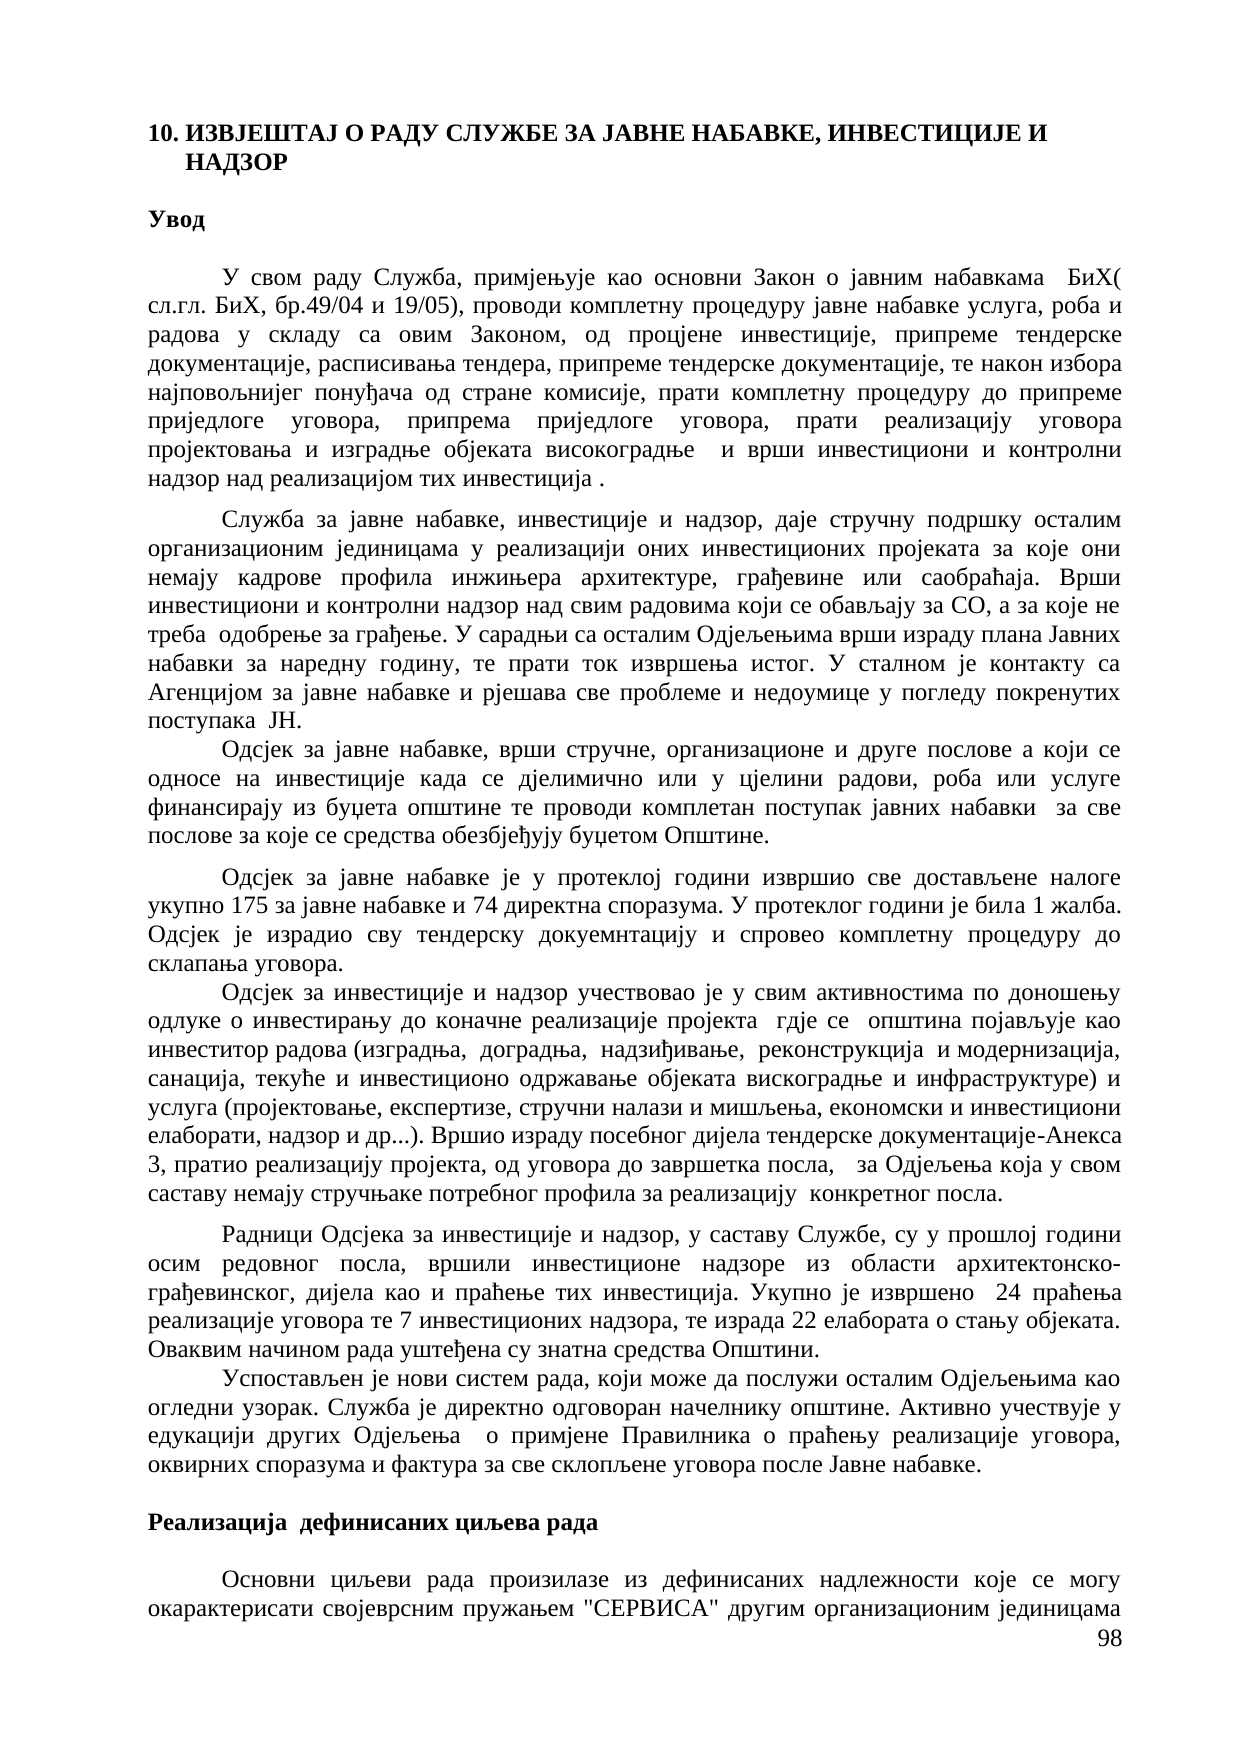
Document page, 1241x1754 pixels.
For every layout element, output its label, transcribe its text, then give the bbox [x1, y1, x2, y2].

text Одсјек за инвестиције и надзор учествовао је у свим активностима по доношењу одлуке о инвестирању до коначне реализације пројекта гдје се општина појављује као инвеститор радова (изградња, доградња, надзиђивање, реконструкција и модернизација, санација, текуће и инвестиционо одржавање објеката вискоградње и инфраструктуре) и услуга (пројектовање, експертизе, стручни налази и мишљења, економски и инвестициони елаборати, надзор и др...). Вршио израду посебног дијела тендерске документације-Анекса 3, пратио реализацију пројекта, од уговора до завршетка посла, за Одјељења која у свом саставу немају стручњаке потребног профила за реализацију конкретног посла. [148, 977, 1122, 1207]
text Успостављен је нови систем рада, који може да послужи осталим Одјељењима као огледни узорак. Служба је директно одговоран начелнику општине. Активно учествује у едукацији других Одјељења о примјене Правилника о праћењу реализације уговора, оквирних споразума и фактура за све склопљене уговора после Јавне набавке. [148, 1363, 1122, 1478]
text У свом раду Служба, примјењује као основни Закон о јавним набавкама БиХ( сл.гл. БиХ, бр.49/04 и 19/05), проводи комплетну процедуру јавне набавке услуга, роба и радова у складу са овим Законом, од процјене инвестиције, припреме тендерске документације, расписивања тендера, припреме тендерске документације, те након избора најповољнијег понуђача од стране комисије, прати комплетну процедуру до припреме приједлоге уговора, припрема приједлоге уговора, прати реализацију уговора пројектовања и изградње објеката високоградње и врши инвестициони и контролни надзор над реализацијом тих инвестиција . [148, 262, 1122, 492]
text Реализација дефинисаних циљева рада [148, 1507, 1122, 1536]
text 10. ИЗВЈЕШТАЈ О РАДУ СЛУЖБЕ ЗА ЈАВНЕ НАБАВКЕ, ИНВЕСТИЦИЈЕ И [148, 118, 1122, 147]
text Увод [148, 204, 1122, 233]
text Одсјек за јавне набавке је у протеклој години извршио све достављене налоге укупно 175 за јавне набавке и 74 директна споразума. У протеклог години је билa 1 жалбa. Одсјек је израдио сву тендерску докуемнтацију и спровео комплетну процедуру до склапања уговора. [148, 862, 1122, 977]
text НАДЗОР [148, 147, 1122, 176]
text Одсјек за јавне набавке, врши стручне, организационе и друге послове а који се односе на инвестиције када се дјелимично или у цјелини радови, роба или услуге финансирају из буџета општине те проводи комплетан поступак јавних набавки за све послове за које се средства обезбјеђују буџетом Општине. [148, 734, 1122, 849]
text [148, 1564, 1122, 1622]
text Радници Одсјека за инвестиције и надзор, у саставу Службе, су у прошлој години осим редовног посла, вршили инвестиционе надзоре из области архитектонско-грађевинског, дијела као и праћење тих инвестиција. Укупно је извршено 24 праћења реализације уговора те 7 инвестиционих надзора, те израда 22 елабората о стању објеката. Оваквим начином рада уштеђена су знатна средства Општини. [148, 1219, 1122, 1363]
text Служба за јавне набавке, инвестиције и надзор, даје стручну подршку осталим организационим јединицама у реализацији оних инвестиционих пројеката за које они немају кадрове профила инжињера архитектуре, грађевине или саобраћаја. Врши инвестициони и контролни надзор над свим радовима који се обављају за СО, а за које не треба одобрење за грађење. У сарадњи са осталим Одјељењима врши израду плана Јавних набавки за наредну годину, те прати ток извршења истог. У сталном је контакту са Агенцијом за јавне набавке и рјешава све проблеме и недоумице у погледу покренутих поступака ЈН. [148, 504, 1122, 734]
